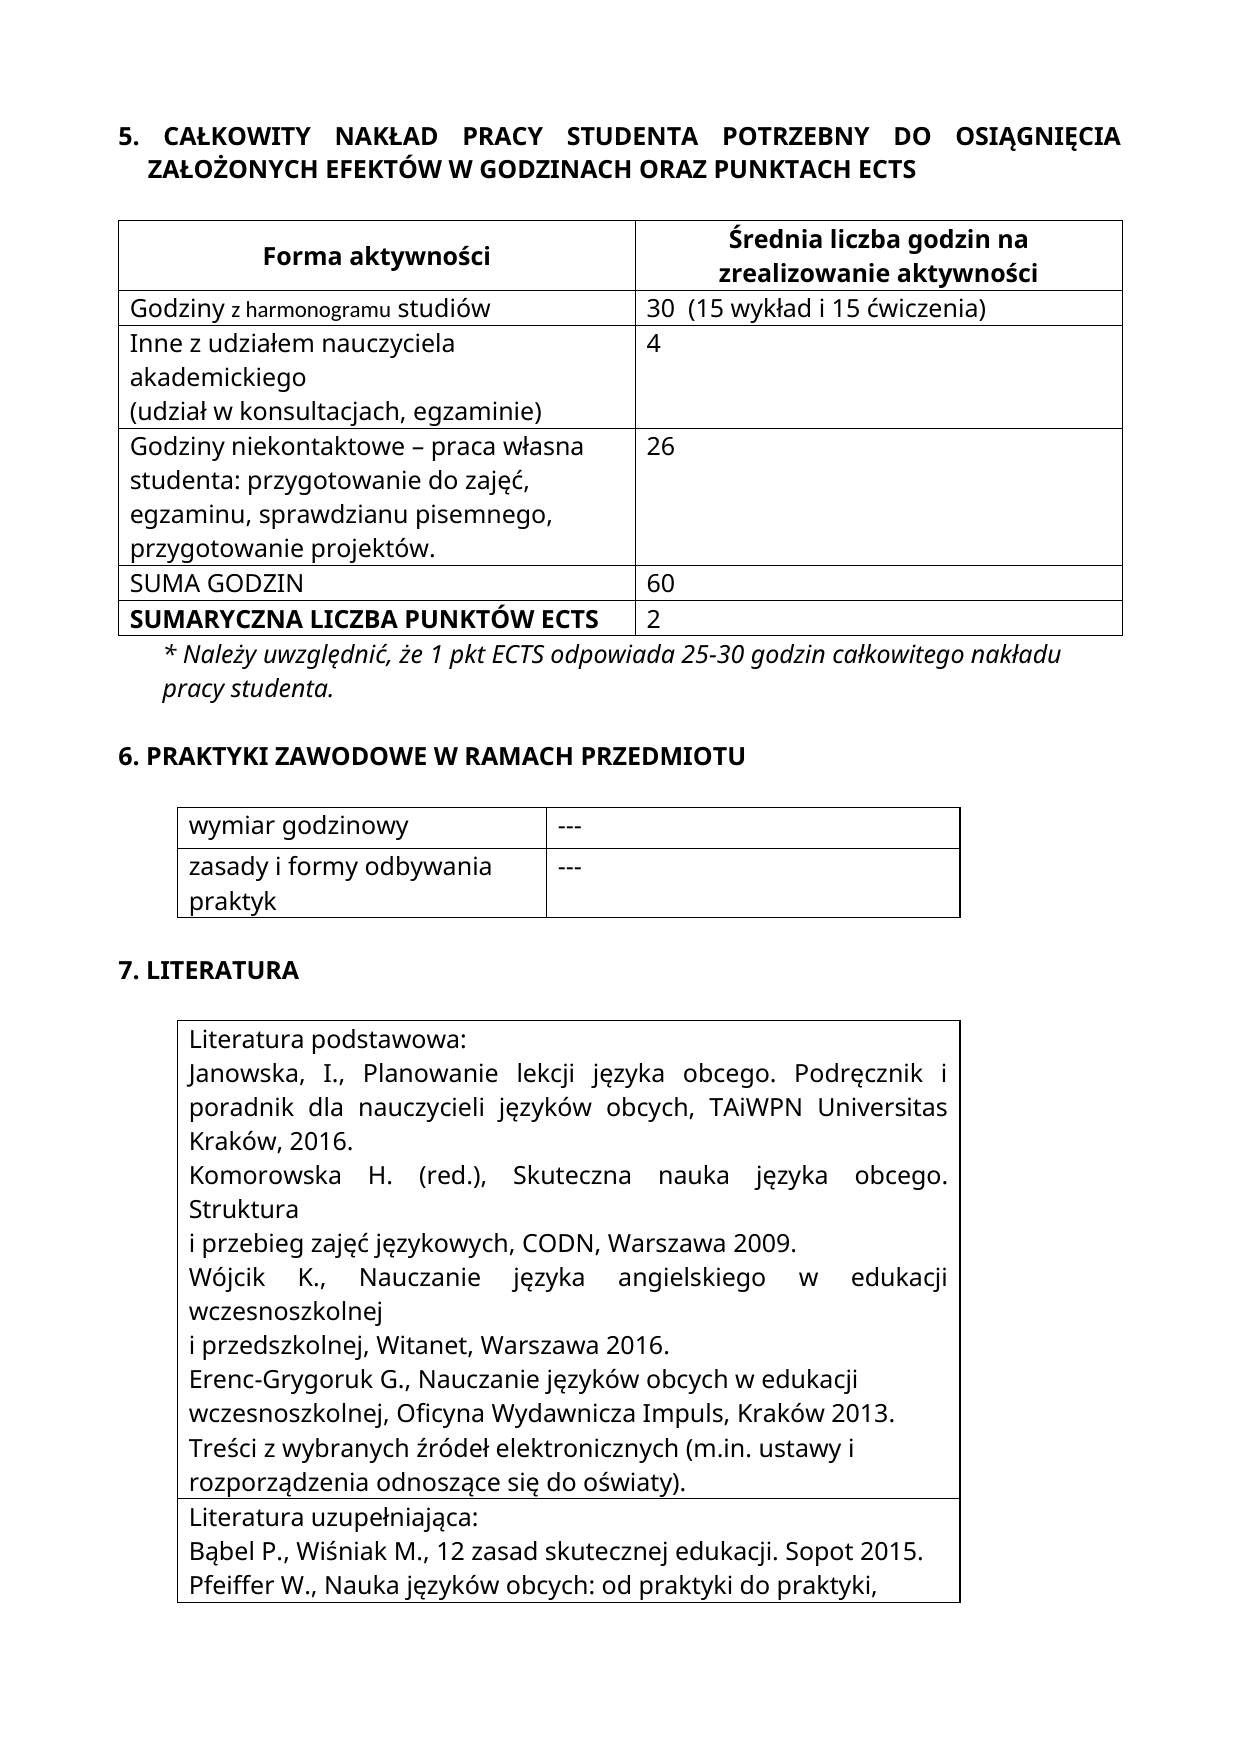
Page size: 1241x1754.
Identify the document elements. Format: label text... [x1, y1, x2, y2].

table_header --- [547, 808, 959, 848]
table_cell 2 [636, 601, 1122, 635]
table_cell SUMARYCZNA LICZBA PUNKTÓW ECTS [119, 601, 635, 635]
text * Należy uwzględnić, że 1 pkt ECTS odpowiada 25-30 godzin całkowitego nakładu pracy studenta. [162, 636, 1122, 704]
table_cell Godziny niekontaktowe – praca własna studenta: przygotowanie do zajęć, egzaminu, sprawdzianu pisemnego, przygotowanie projektów. [119, 429, 635, 565]
text 6. PRAKTYKI ZAWODOWE W RAMACH PRZEDMIOTU [118, 738, 1122, 773]
table_cell 30 (15 wykład i 15 ćwiczenia) [636, 291, 1122, 324]
table_header wymiar godzinowy [178, 808, 546, 848]
text 7. LITERATURA [118, 952, 1122, 986]
text 5. CAŁKOWITY NAKŁAD PRACY STUDENTA POTRZEBNY DO OSIĄGNIĘCIA ZAŁOŻONYCH EFEKTÓW W GODZINACH ORAZ PUNKTACH ECTS [118, 118, 1122, 186]
table_cell Inne z udziałem nauczyciela akademickiego (udział w konsultacjach, egzaminie) [119, 326, 635, 428]
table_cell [178, 1499, 959, 1602]
table_header Forma aktywności [119, 221, 635, 289]
table_cell Godziny z harmonogramu studiów [119, 291, 635, 324]
table_cell 4 [636, 326, 1122, 428]
table_header Średnia liczba godzin na zrealizowanie aktywności [636, 221, 1122, 289]
table_cell 60 [636, 566, 1122, 600]
table_cell 26 [636, 429, 1122, 565]
table_cell SUMA GODZIN [119, 566, 635, 600]
table_header Literatura podstawowa: Janowska, I., Planowanie lekcji języka obcego. Podręcznik i poradnik dla nauczycieli języków obcych, TAiWPN Universitas Kraków, 2016. Komorowska H. (red.), Skuteczna nauka języka obcego. Struktura i przebieg zajęć językowych, CODN, Warszawa 2009. Wójcik K., Nauczanie języka angielskiego w edukacji wczesnoszkolnej i przedszkolnej, Witanet, Warszawa 2016. Erenc-Grygoruk G., Nauczanie języków obcych w edukacji wczesnoszkolnej, Oficyna Wydawnicza Impuls, Kraków 2013. Treści z wybranych źródeł elektronicznych (m.in. ustawy i rozporządzenia odnoszące się do oświaty). [178, 1021, 959, 1498]
table_cell zasady i formy odbywania praktyk [178, 849, 546, 917]
table_cell --- [547, 849, 959, 917]
